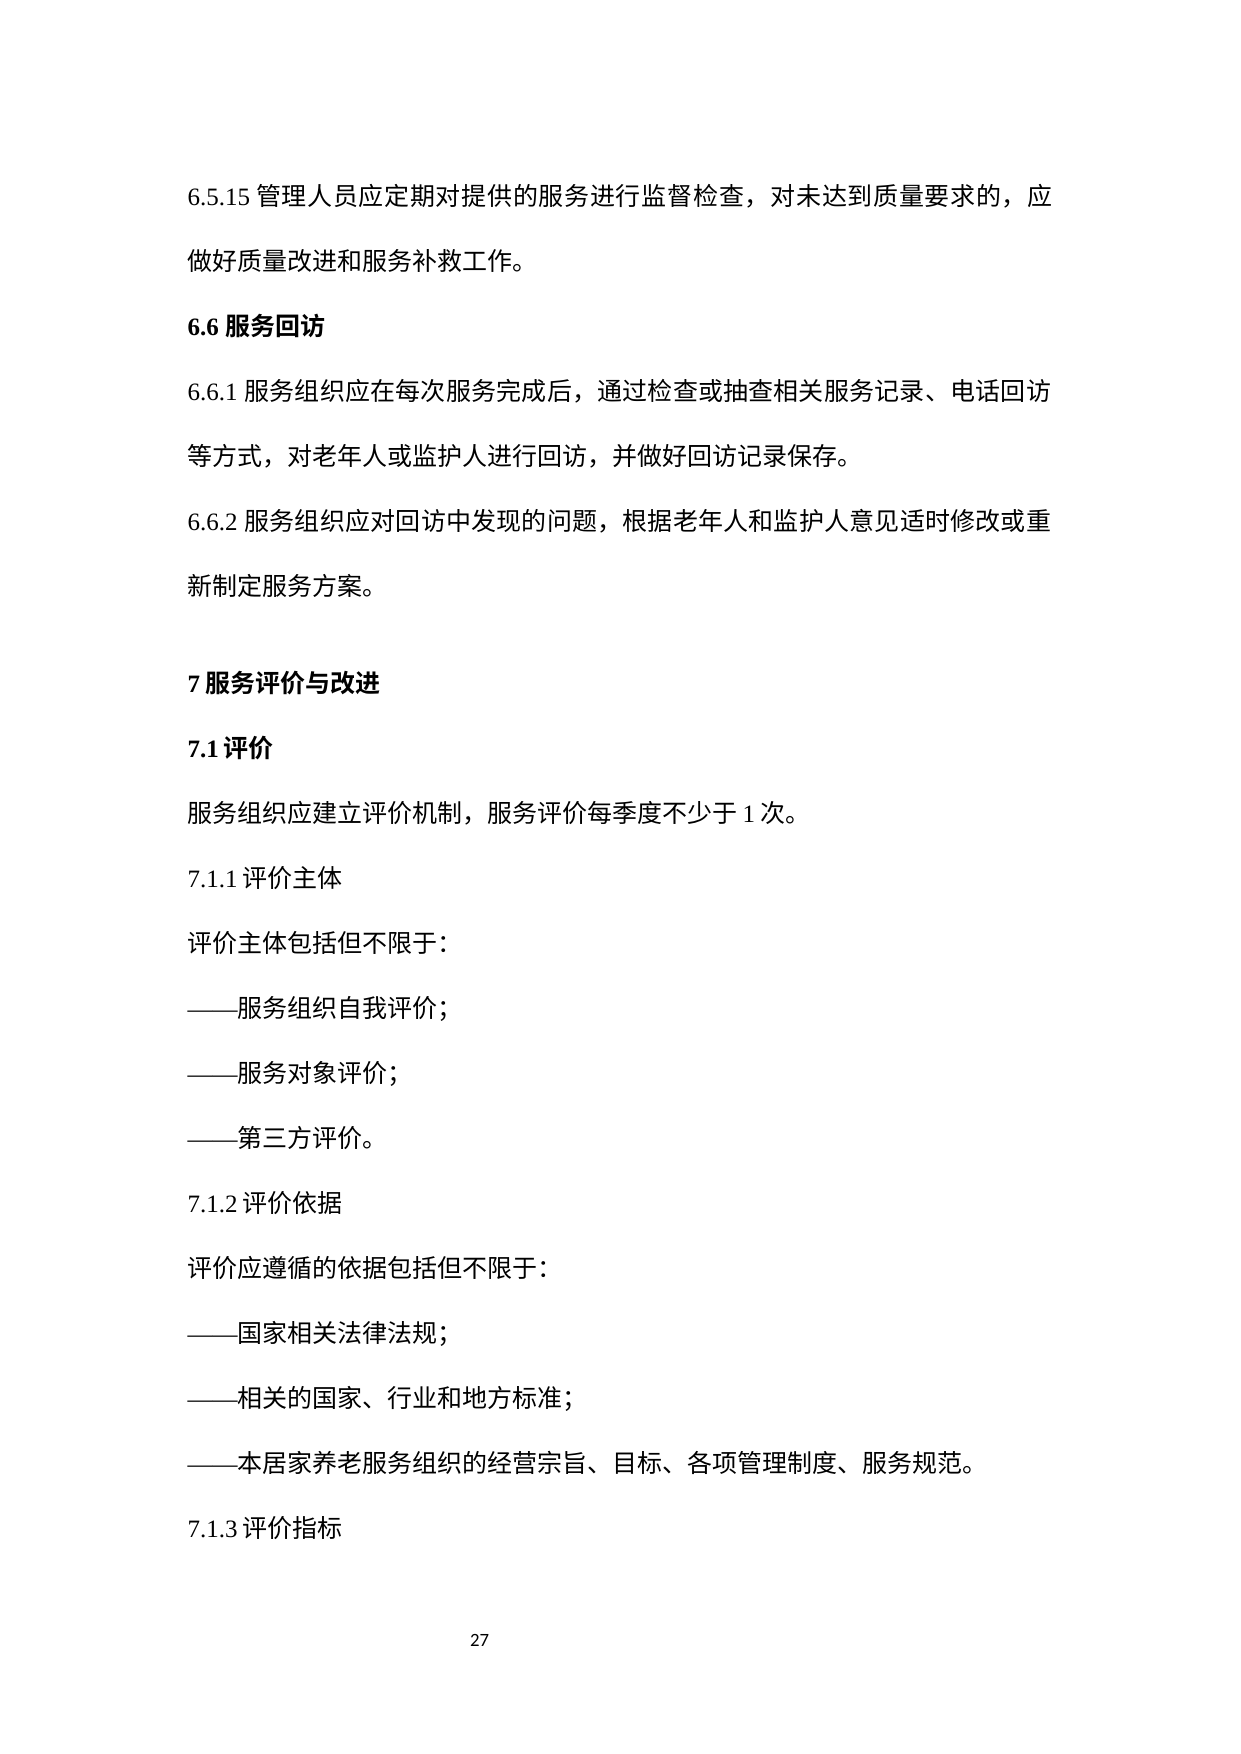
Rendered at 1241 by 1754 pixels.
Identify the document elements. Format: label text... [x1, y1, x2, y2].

text ——相关的国家、行业和地方标准； [187, 1364, 1053, 1429]
text ——本居家养老服务组织的经营宗旨、目标、各项管理制度、服务规范。 [187, 1429, 1053, 1494]
text ——服务对象评价； [187, 1039, 1053, 1104]
text ——第三方评价。 [187, 1104, 1053, 1169]
text 7服务评价与改进 [187, 649, 1053, 714]
text 7.1评价 [187, 714, 1053, 779]
text 评价主体包括但不限于： [187, 909, 1053, 974]
text 7.1.3评价指标 [187, 1494, 1053, 1559]
text 评价应遵循的依据包括但不限于： [187, 1234, 1053, 1299]
text 6.6 服务回访 [187, 292, 1053, 357]
text 6.6.2 服务组织应对回访中发现的问题，根据老年人和监护人意见适时修改或重新制定服务方案。 [187, 487, 1053, 617]
text 服务组织应建立评价机制，服务评价每季度不少于1次。 [187, 779, 1053, 844]
text ——国家相关法律法规； [187, 1299, 1053, 1364]
text 6.5.15管理人员应定期对提供的服务进行监督检查，对未达到质量要求的，应做好质量改进和服务补救工作。 [187, 162, 1053, 292]
text ——服务组织自我评价； [187, 974, 1053, 1039]
text 7.1.2评价依据 [187, 1169, 1053, 1234]
text 6.6.1 服务组织应在每次服务完成后，通过检查或抽查相关服务记录、电话回访等方式，对老年人或监护人进行回访，并做好回访记录保存。 [187, 357, 1053, 487]
text 7.1.1评价主体 [187, 844, 1053, 909]
